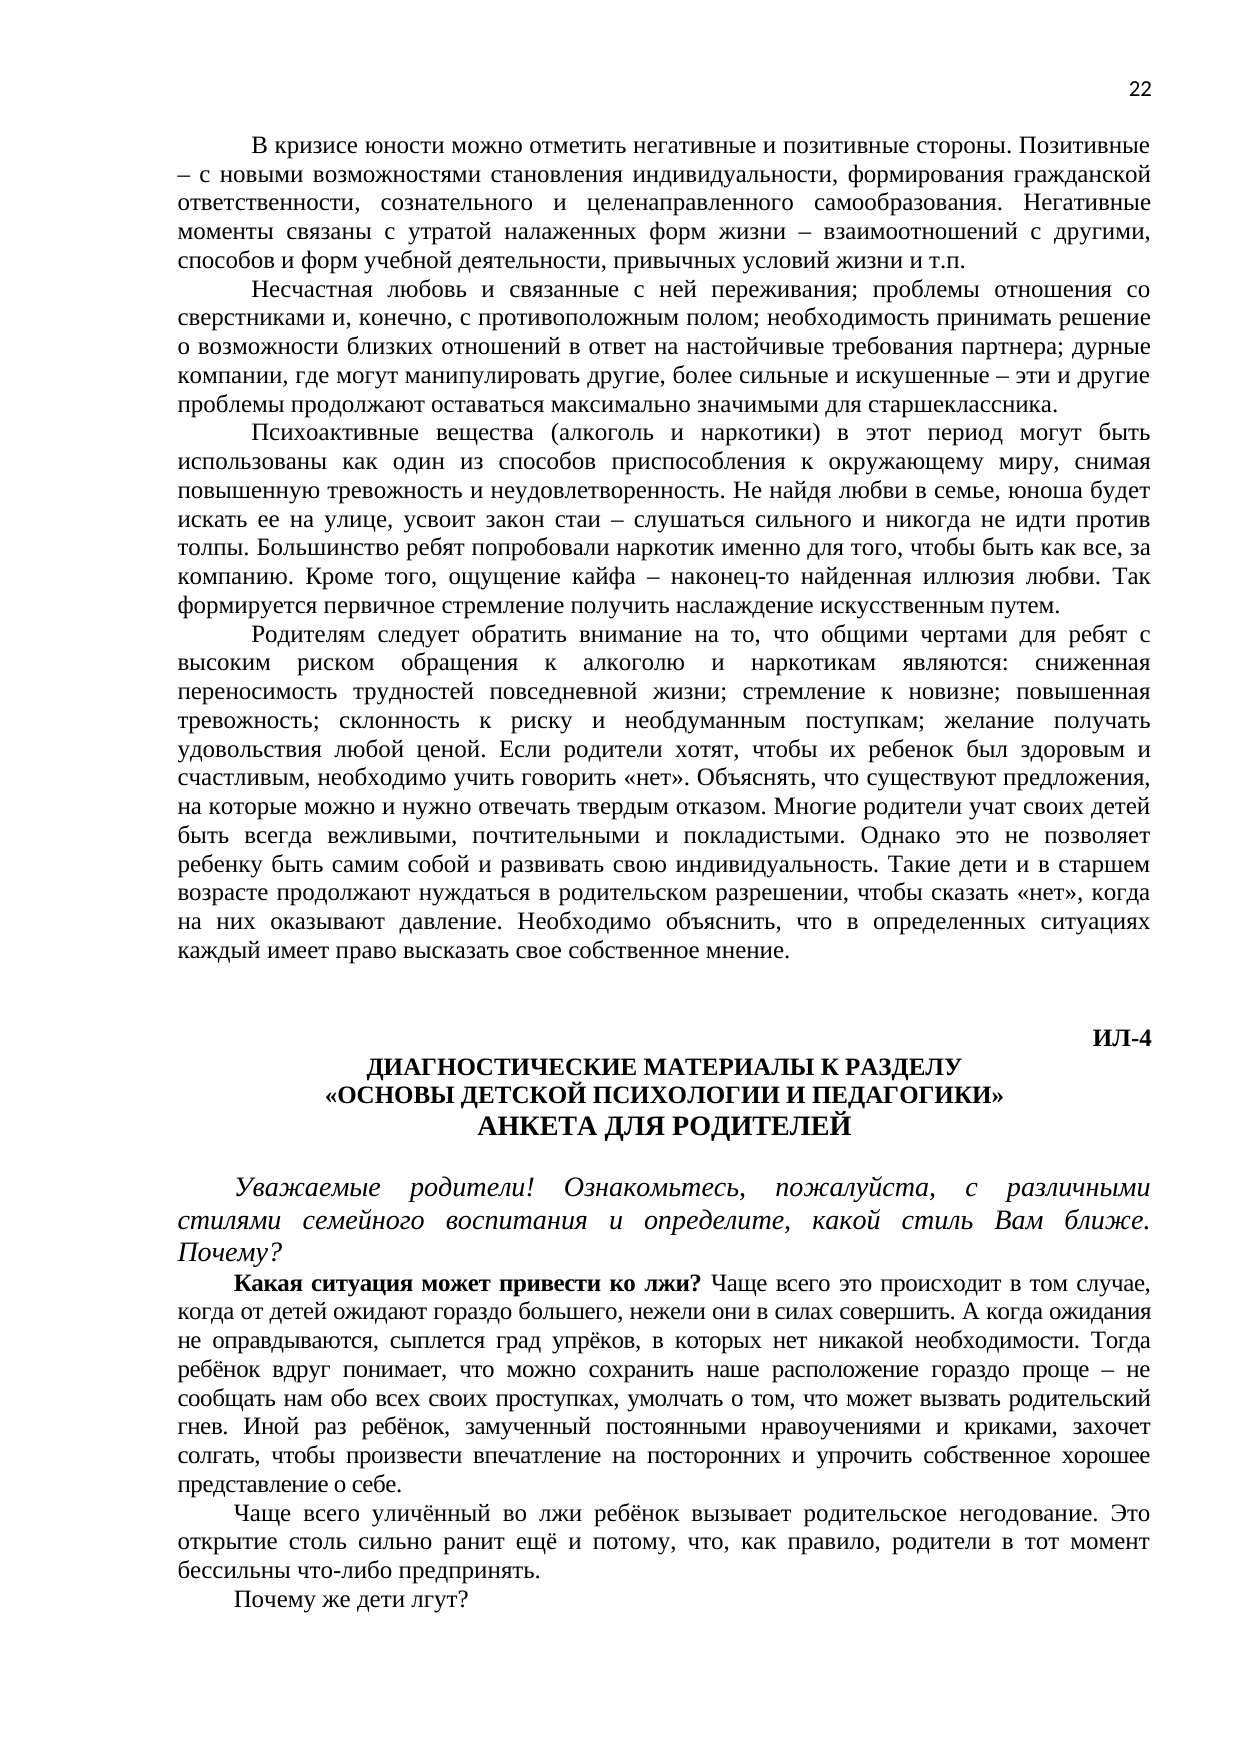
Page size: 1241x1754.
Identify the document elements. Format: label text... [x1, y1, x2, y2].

text Какая ситуация может привести ко лжи? Чаще всего это происходит в том случае, когда от детей ожидают гораздо большего, нежели они в силах совершить. А когда ожидания не оправдываются, сыплется град упрёков, в которых нет никакой необходимости. Тогда ребёнок вдруг понимает, что можно сохранить наше расположение гораздо проще – не сообщать нам обо всех своих проступках, умолчать о том, что может вызвать родительский гнев. Иной раз ребёнок, замученный постоянными нравоучениями и криками, захочет солгать, чтобы произвести впечатление на посторонних и упрочить собственное хорошее представление о себе. [177, 1268, 1152, 1498]
text ДИАГНОСТИЧЕСКИЕ МАТЕРИАЛЫ К РАЗДЕЛУ [177, 1052, 1152, 1081]
text В кризисе юности можно отметить негативные и позитивные стороны. Позитивные – с новыми возможностями становления индивидуальности, формирования гражданской ответственности, сознательного и целенаправленного самообразования. Негативные моменты связаны с утратой налаженных форм жизни – взаимоотношений с другими, способов и форм учебной деятельности, привычных условий жизни и т.п. [177, 130, 1152, 274]
text «ОСНОВЫ ДЕТСКОЙ ПСИХОЛОГИИ И ПЕДАГОГИКИ» [177, 1081, 1152, 1109]
text Уважаемые родители! Ознакомьтесь, пожалуйста, с различными стилями семейного воспитания и определите, какой стиль Вам ближе. Почему? [177, 1170, 1152, 1268]
text Почему же дети лгут? [177, 1584, 1152, 1613]
text Родителям следует обратить внимание на то, что общими чертами для ребят с высоким риском обращения к алкоголю и наркотикам являются: сниженная переносимость трудностей повседневной жизни; стремление к новизне; повышенная тревожность; склонность к риску и необдуманным поступкам; желание получать удовольствия любой ценой. Если родители хотят, чтобы их ребенок был здоровым и счастливым, необходимо учить говорить «нет». Объяснять, что существуют предложения, на которые можно и нужно отвечать твердым отказом. Многие родители учат своих детей быть всегда вежливыми, почтительными и покладистыми. Однако это не позволяет ребенку быть самим собой и развивать свою индивидуальность. Такие дети и в старшем возрасте продолжают нуждаться в родительском разрешении, чтобы сказать «нет», когда на них оказывают давление. Необходимо объяснить, что в определенных ситуациях каждый имеет право высказать свое собственное мнение. [177, 619, 1152, 964]
text Чаще всего уличённый во лжи ребёнок вызывает родительское негодование. Это открытие столь сильно ранит ещё и потому, что, как правило, родители в тот момент бессильны что-либо предпринять. [177, 1498, 1152, 1584]
text АНКЕТА ДЛЯ РОДИТЕЛЕЙ [177, 1109, 1152, 1142]
text Психоактивные вещества (алкоголь и наркотики) в этот период могут быть использованы как один из способов приспособления к окружающему миру, снимая повышенную тревожность и неудовлетворенность. Не найдя любви в семье, юноша будет искать ее на улице, усвоит закон стаи – слушаться сильного и никогда не идти против толпы. Большинство ребят попробовали наркотик именно для того, чтобы быть как все, за компанию. Кроме того, ощущение кайфа – наконец-то найденная иллюзия любви. Так формируется первичное стремление получить наслаждение искусственным путем. [177, 417, 1152, 619]
text Несчастная любовь и связанные с ней переживания; проблемы отношения со сверстниками и, конечно, с противоположным полом; необходимость принимать решение о возможности близких отношений в ответ на настойчивые требования партнера; дурные компании, где могут манипулировать другие, более сильные и искушенные – эти и другие проблемы продолжают оставаться максимально значимыми для старшеклассника. [177, 274, 1152, 417]
text ИЛ-4 [177, 1023, 1152, 1052]
